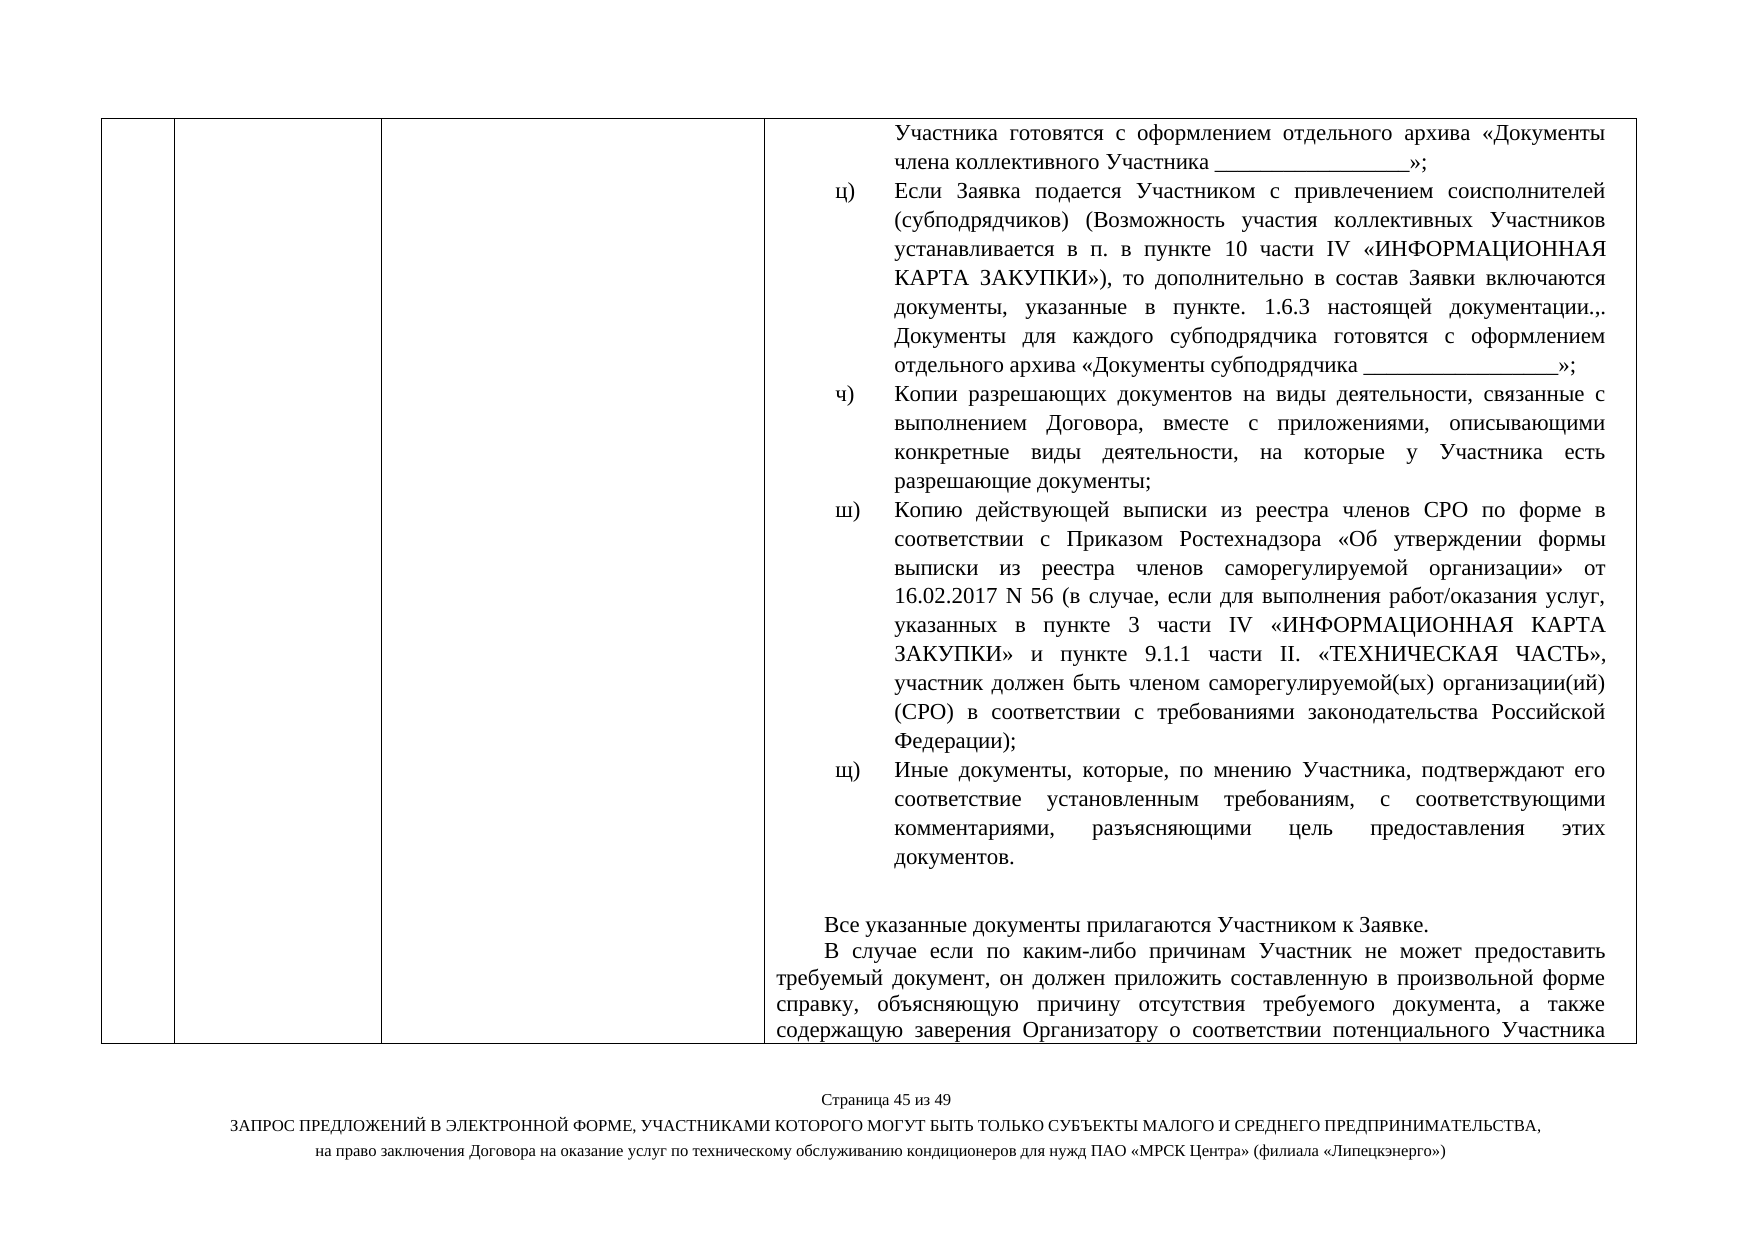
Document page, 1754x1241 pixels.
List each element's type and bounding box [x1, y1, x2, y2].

table_cell [175, 119, 381, 1043]
table_cell [382, 119, 764, 1043]
table_cell [765, 119, 1636, 1043]
table_cell [102, 119, 174, 1043]
